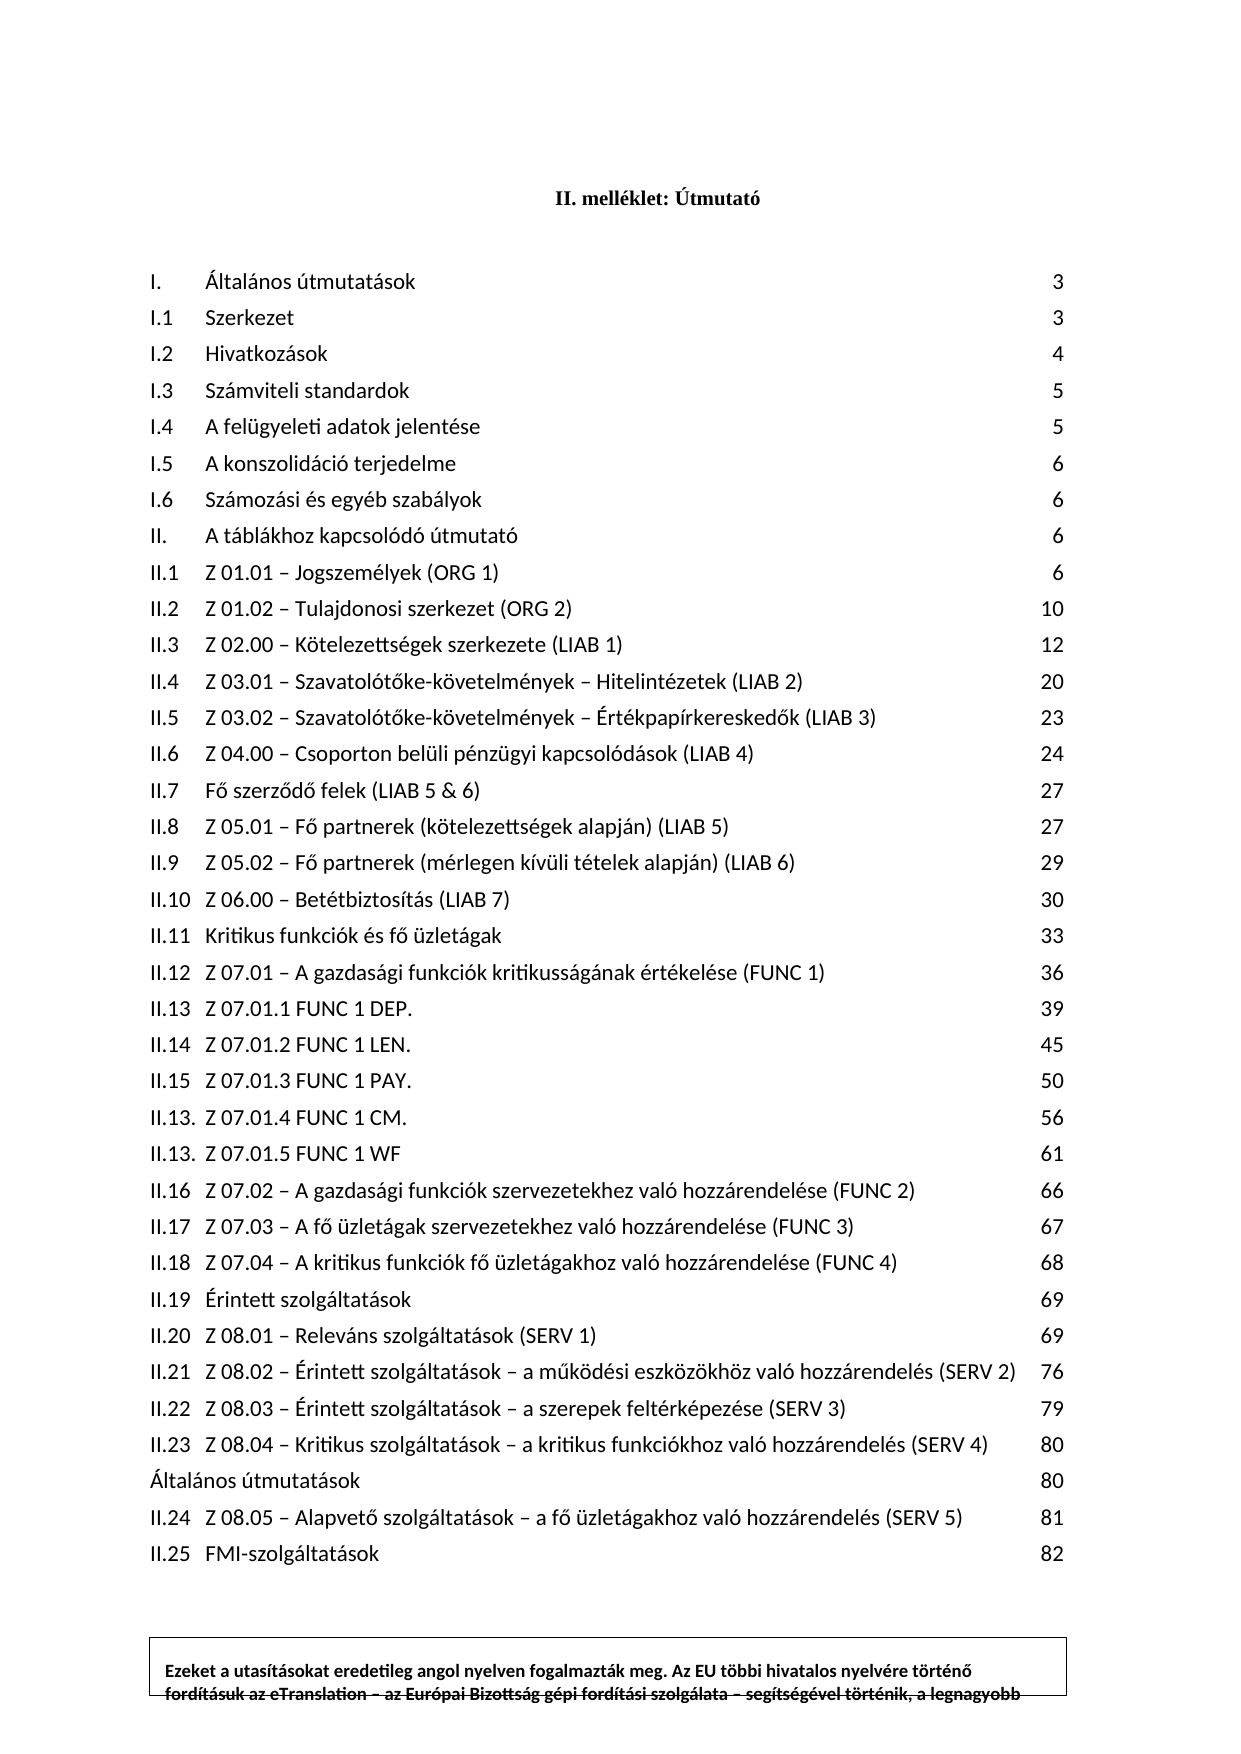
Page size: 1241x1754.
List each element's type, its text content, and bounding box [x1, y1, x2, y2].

text I.5 A konszolidáció terjedelme 6 [150, 449, 1090, 477]
text II.6 Z 04.00 – Csoporton belüli pénzügyi kapcsolódások (LIAB 4) 24 [150, 739, 1090, 767]
text II.16 Z 07.02 – A gazdasági funkciók szervezetekhez való hozzárendelése (FUNC 2) 66 [150, 1176, 1090, 1204]
text I.2 Hivatkozások 4 [150, 339, 1090, 368]
text II.8 Z 05.01 – Fő partnerek (kötelezettségek alapján) (LIAB 5) 27 [150, 812, 1090, 840]
text I.6 Számozási és egyéb szabályok 6 [150, 485, 1090, 513]
text II.11 Kritikus funkciók és fő üzletágak 33 [150, 921, 1090, 949]
text I.1 Szerkezet 3 [150, 303, 1090, 331]
text II.4 Z 03.01 – Szavatolótőke-követelmények – Hitelintézetek (LIAB 2) 20 [150, 667, 1090, 695]
text Általános útmutatások 80 [150, 1467, 1090, 1494]
text II.22 Z 08.03 – Érintett szolgáltatások – a szerepek feltérképezése (SERV 3) 79 [150, 1394, 1090, 1422]
text II.24 Z 08.05 – Alapvető szolgáltatások – a fő üzletágakhoz való hozzárendelés (SERV 5) 81 [150, 1503, 1090, 1531]
text II. A táblákhoz kapcsolódó útmutató 6 [150, 521, 1090, 549]
text II.12 Z 07.01 – A gazdasági funkciók kritikusságának értékelése (FUNC 1) 36 [150, 958, 1090, 986]
text II.3 Z 02.00 – Kötelezettségek szerkezete (LIAB 1) 12 [150, 630, 1090, 658]
text II.18 Z 07.04 – A kritikus funkciók fő üzletágakhoz való hozzárendelése (FUNC 4) 68 [150, 1248, 1090, 1276]
text II.2 Z 01.02 – Tulajdonosi szerkezet (ORG 2) 10 [150, 594, 1090, 622]
text I. Általános útmutatások 3 [150, 267, 1090, 295]
text II.23 Z 08.04 – Kritikus szolgáltatások – a kritikus funkciókhoz való hozzárendelés (SERV 4) 80 [150, 1430, 1090, 1458]
text II.15 Z 07.01.3 FUNC 1 PAY. 50 [150, 1067, 1090, 1095]
text II.21 Z 08.02 – Érintett szolgáltatások – a működési eszközökhöz való hozzárendelés (SERV 2) 76 [150, 1357, 1090, 1386]
text II.19 Érintett szolgáltatások 69 [150, 1285, 1090, 1313]
text II.14 Z 07.01.2 FUNC 1 LEN. 45 [150, 1030, 1090, 1058]
text I.4 A felügyeleti adatok jelentése 5 [150, 412, 1090, 440]
text II.20 Z 08.01 – Releváns szolgáltatások (SERV 1) 69 [150, 1321, 1090, 1349]
list II. melléklet: Útmutató [225, 186, 1090, 210]
text II.10 Z 06.00 – Betétbiztosítás (LIAB 7) 30 [150, 885, 1090, 913]
text II.1 Z 01.01 – Jogszemélyek (ORG 1) 6 [150, 558, 1090, 586]
text II.9 Z 05.02 – Fő partnerek (mérlegen kívüli tételek alapján) (LIAB 6) 29 [150, 848, 1090, 877]
text II.5 Z 03.02 – Szavatolótőke-követelmények – Értékpapírkereskedők (LIAB 3) 23 [150, 703, 1090, 731]
text II.13. Z 07.01.5 FUNC 1 WF 61 [150, 1139, 1090, 1167]
text II.17 Z 07.03 – A fő üzletágak szervezetekhez való hozzárendelése (FUNC 3) 67 [150, 1212, 1090, 1240]
text II.13. Z 07.01.4 FUNC 1 CM. 56 [150, 1103, 1090, 1131]
text I.3 Számviteli standardok 5 [150, 376, 1090, 404]
text II.7 Fő szerződő felek (LIAB 5 & 6) 27 [150, 776, 1090, 804]
text II.13 Z 07.01.1 FUNC 1 DEP. 39 [150, 994, 1090, 1022]
text II.25 FMI-szolgáltatások 82 [150, 1539, 1090, 1567]
